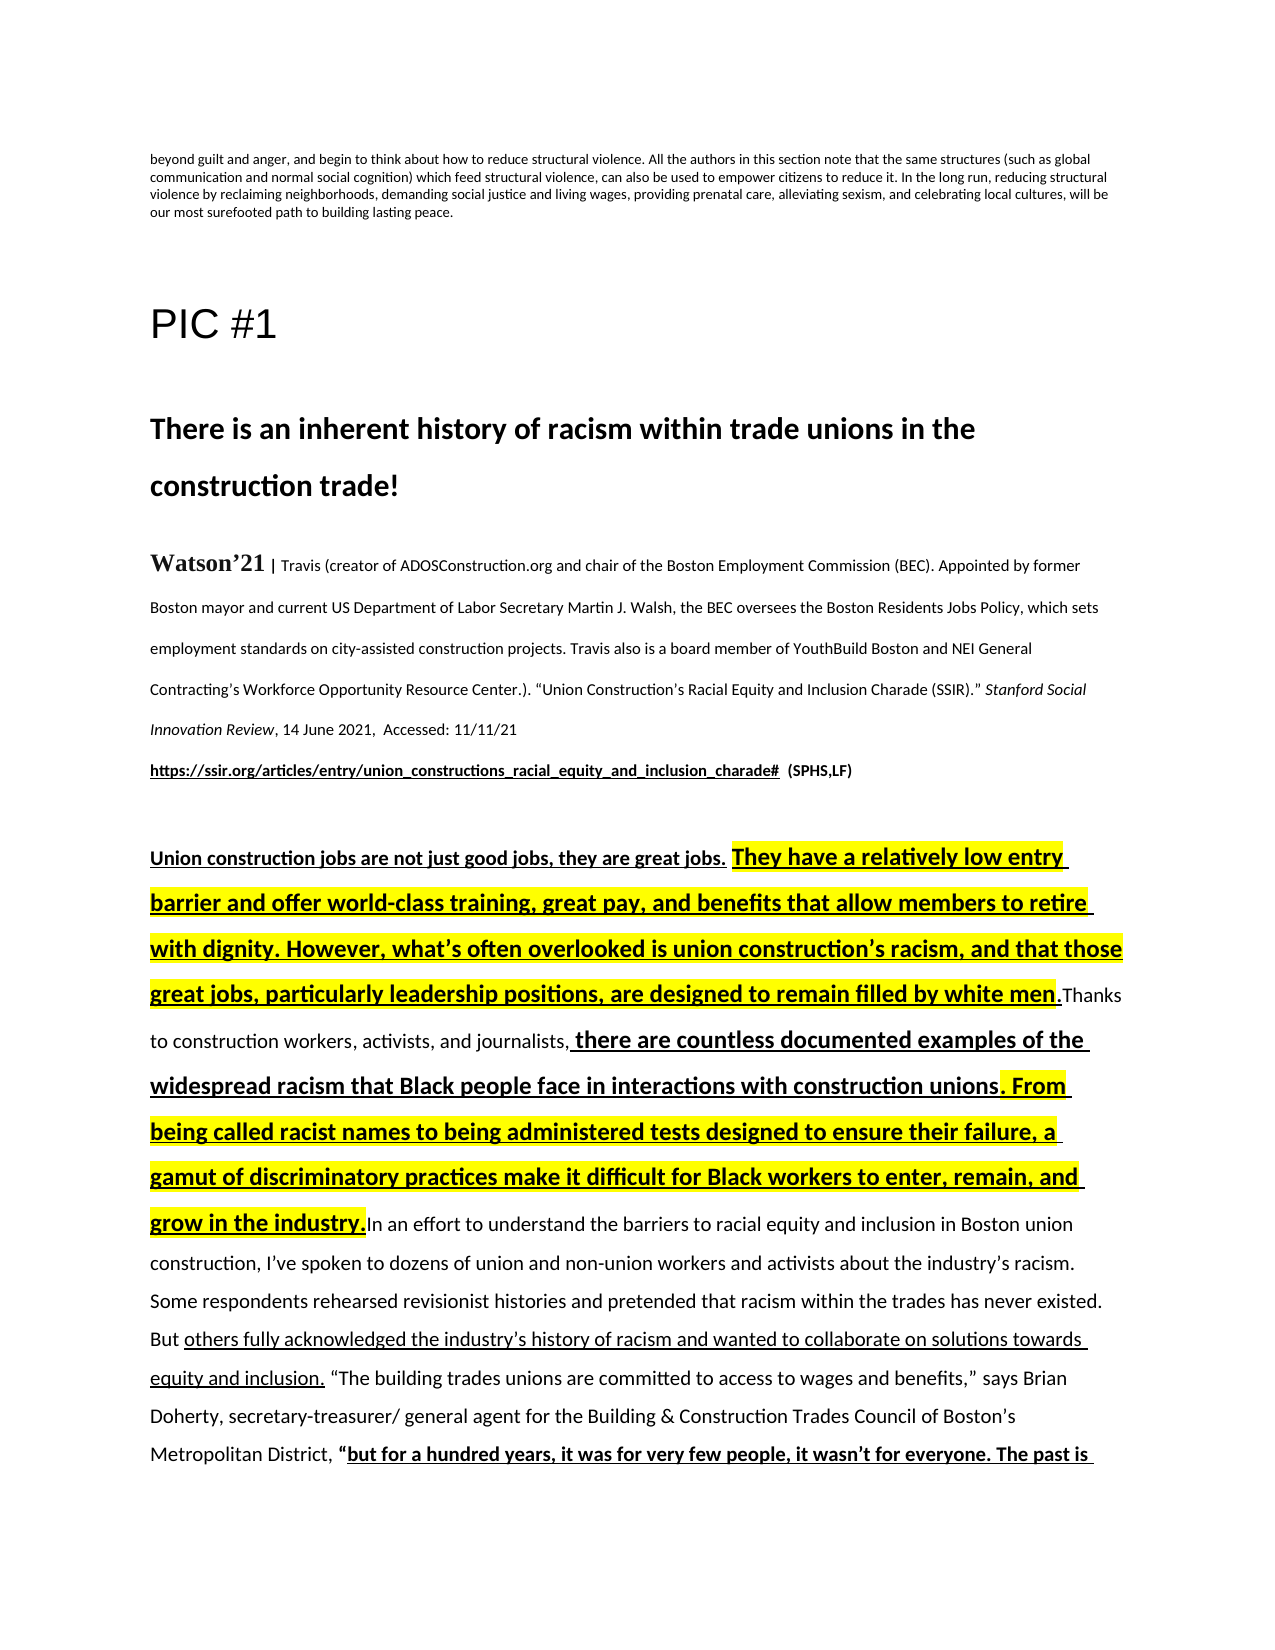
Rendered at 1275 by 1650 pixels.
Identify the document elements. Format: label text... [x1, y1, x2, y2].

subtitle PIC #1 [150, 300, 1125, 348]
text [150, 841, 1125, 1466]
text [150, 150, 1125, 221]
subtitle There is an inherent history of racism within trade unions in the construction trade! [150, 409, 1125, 504]
text Watson’21 | Travis (creator of ADOSConstruction.org and chair of the Boston Employment Commission (BEC). Appointed by former Boston mayor and current US Department of Labor Secretary Martin J. Walsh, the BEC oversees the Boston Residents Jobs Policy, which sets employment standards on city-assisted construction projects. Travis also is a board member of YouthBuild Boston and NEI General Contracting’s Workforce Opportunity Resource Center.). “Union Construction’s Racial Equity and Inclusion Charade (SSIR).” Stanford Social Innovation Review, 14 June 2021, Accessed: 11/11/21 https://ssir.org/articles/entry/union_constructions_racial_equity_and_inclusion_charade# (SPHS,LF) [150, 548, 1125, 780]
